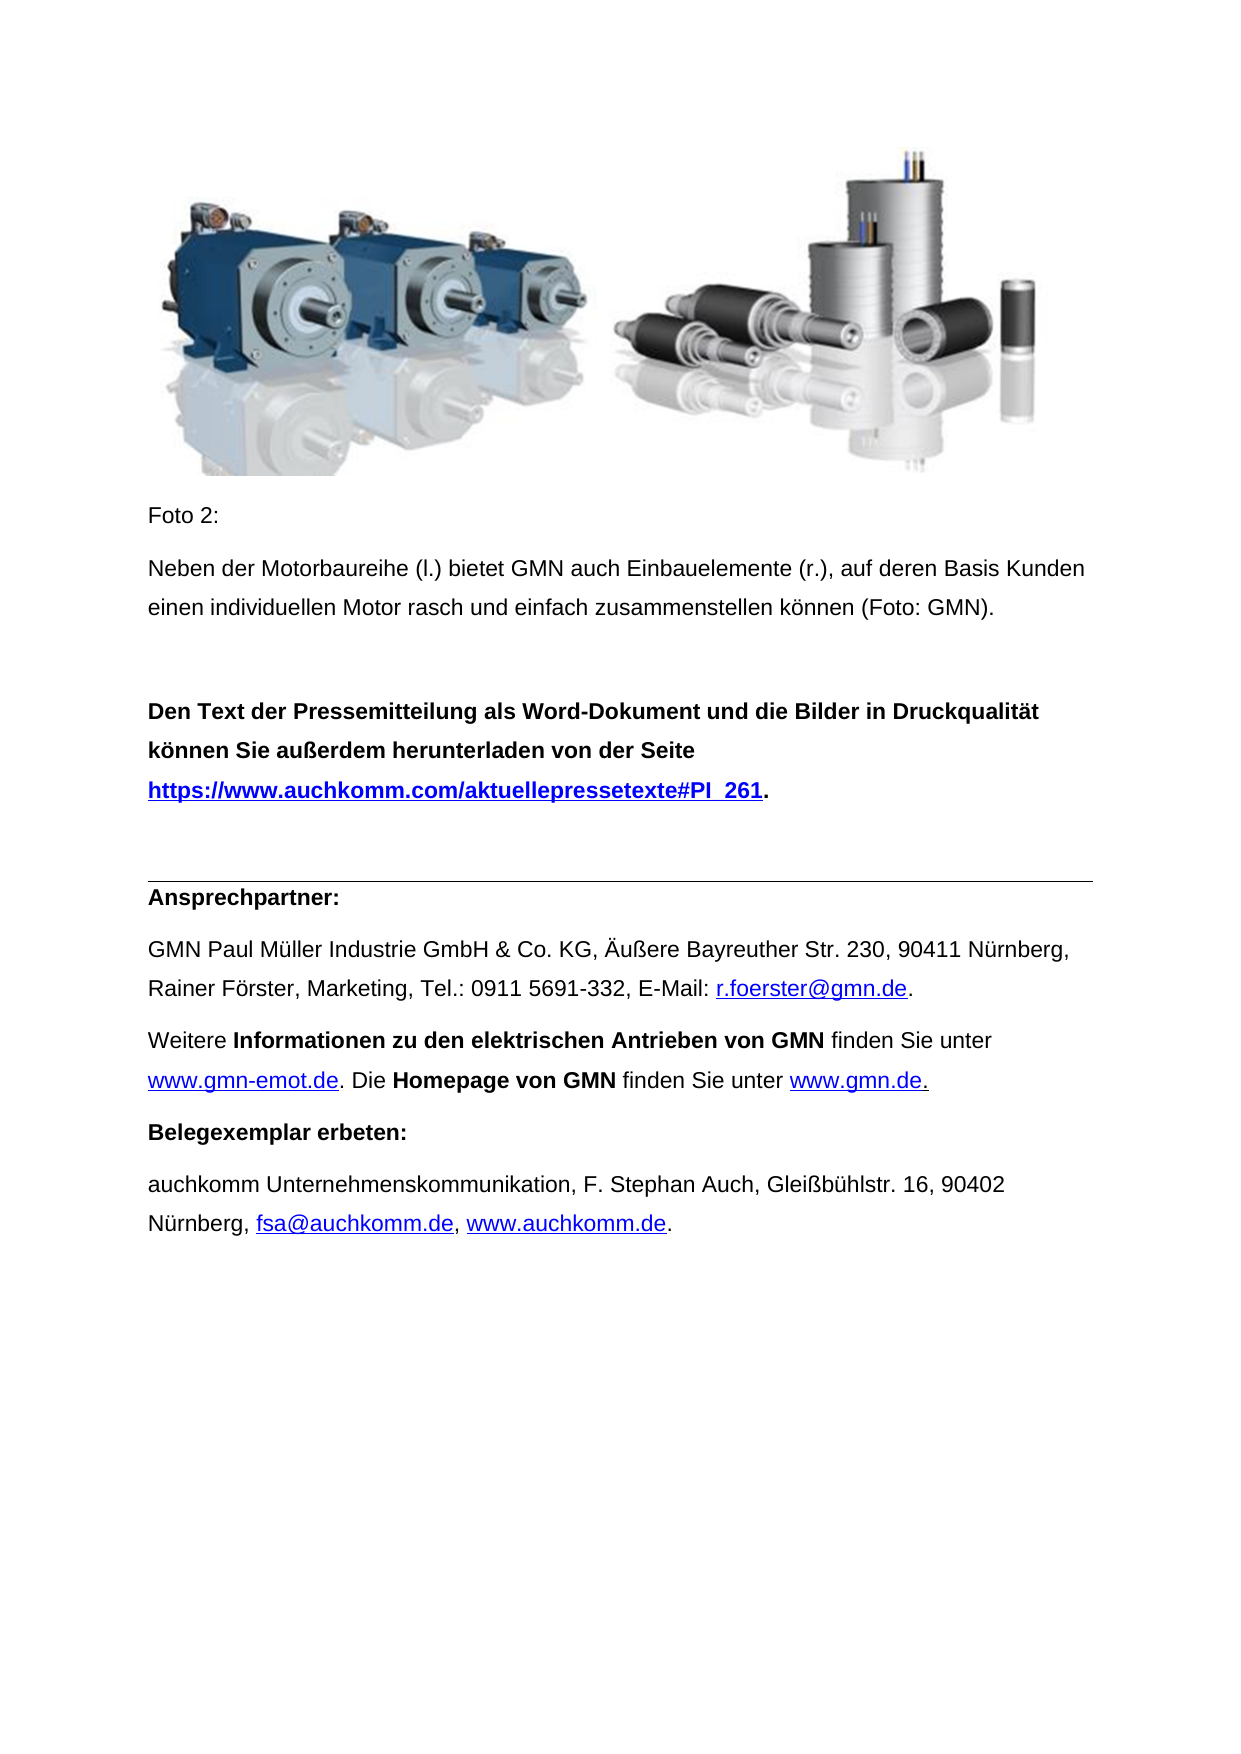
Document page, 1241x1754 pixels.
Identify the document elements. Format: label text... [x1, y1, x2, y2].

text Weitere Informationen zu den elektrischen Antrieben von GMN finden Sie unter www.gmn-emot.de. Die Homepage von GMN finden Sie unter www.gmn.de. [148, 1027, 1093, 1093]
text GMN Paul Müller Industrie GmbH & Co. KG, Äußere Bayreuther Str. 230, 90411 Nürnberg, Rainer Förster, Marketing, Tel.: 0911 5691-332, E-Mail: r.foerster@gmn.de. [148, 936, 1093, 1002]
text auchkomm Unternehmenskommunikation, F. Stephan Auch, Gleißbühlstr. 16, 90402 Nürnberg, fsa@auchkomm.de, www.auchkomm.de. [148, 1171, 1093, 1237]
text Den Text der Pressemitteilung als Word-Dokument und die Bilder in Druckqualität können Sie außerdem herunterladen von der Seite https://www.auchkomm.com/aktuellepressetexte#PI_261. [148, 698, 1093, 803]
text Foto 2: [148, 502, 1093, 529]
text Ansprechpartner: [148, 882, 1093, 910]
text Belegexemplar erbeten: [148, 1119, 1093, 1145]
picture [147, 147, 1085, 476]
text Neben der Motorbaureihe (l.) bietet GMN auch Einbauelemente (r.), auf deren Basis Kunden einen individuellen Motor rasch und einfach zusammenstellen können (Foto: GMN). [148, 554, 1093, 620]
